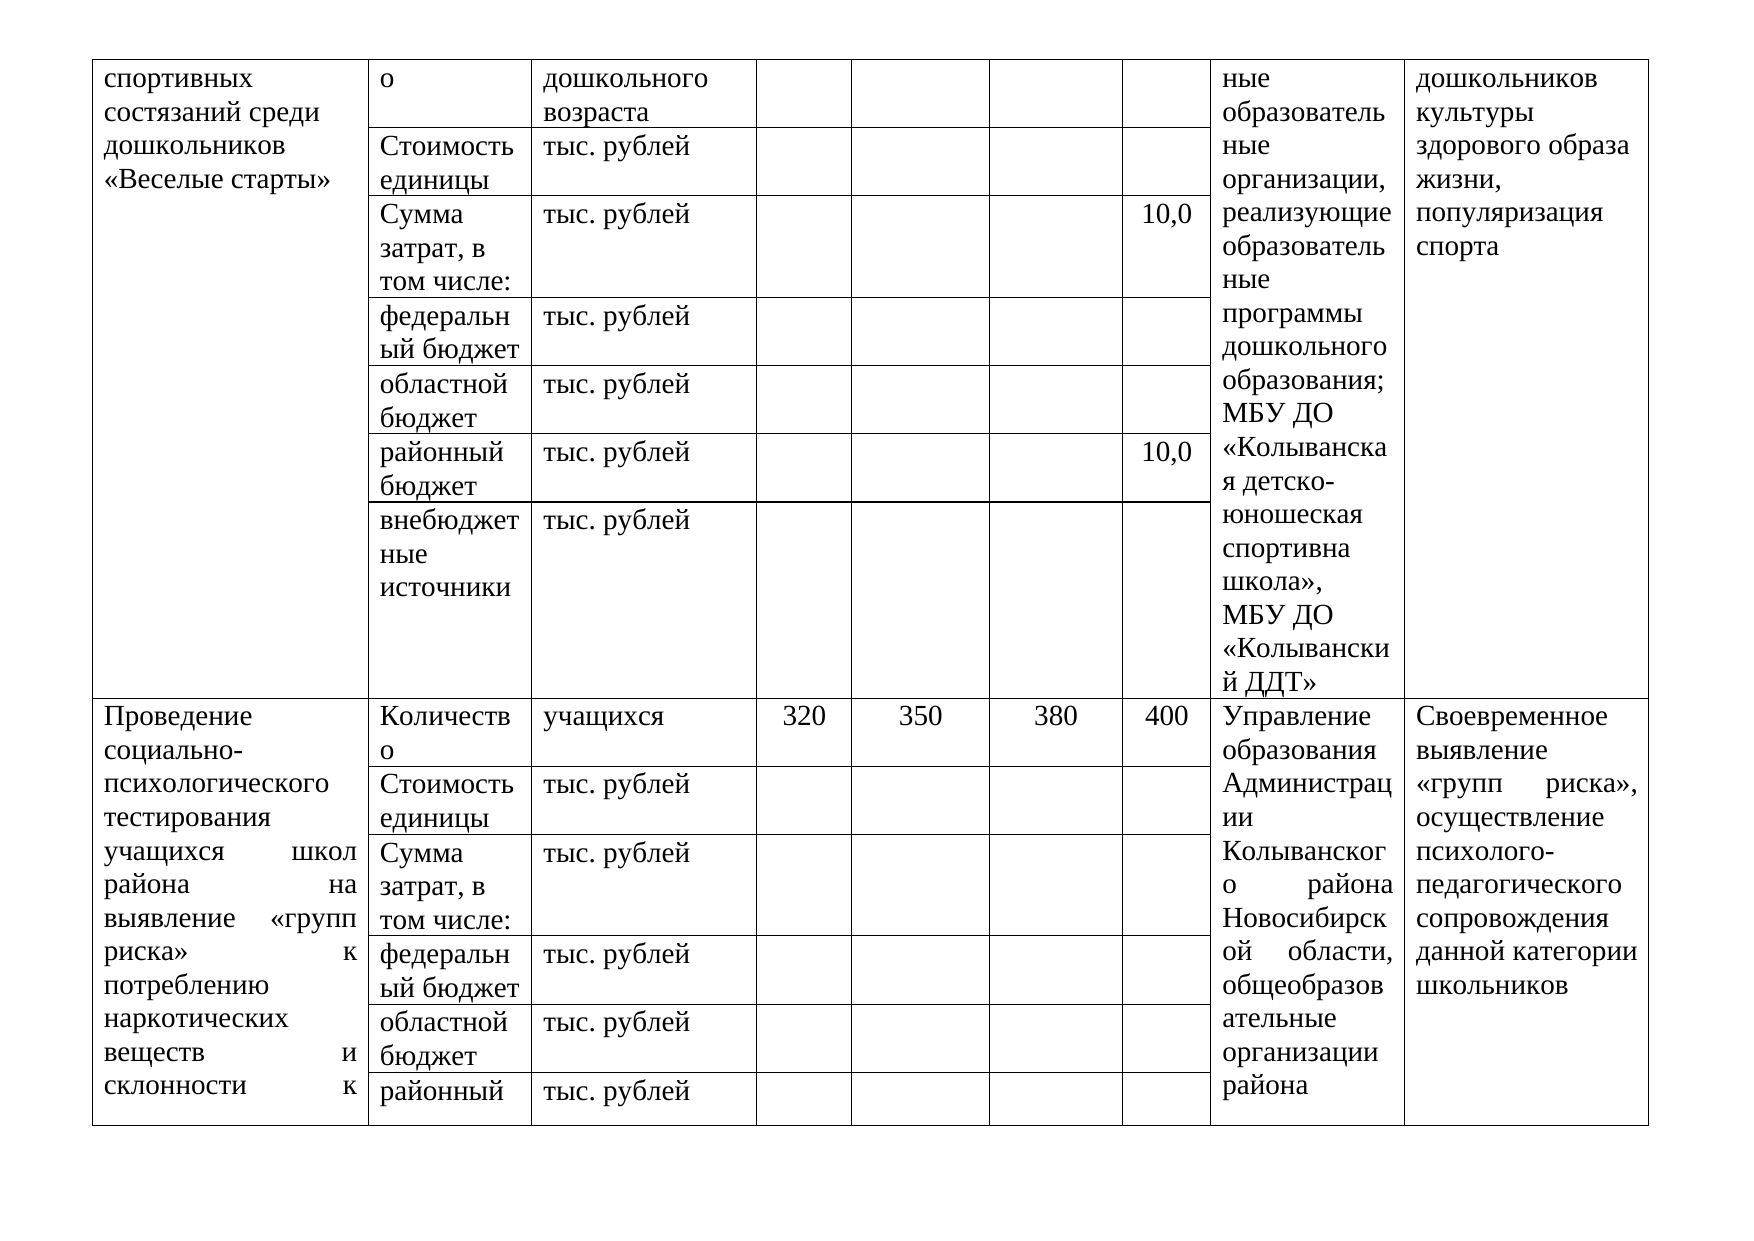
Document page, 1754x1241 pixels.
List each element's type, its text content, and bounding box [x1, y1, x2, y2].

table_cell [1211, 60, 1404, 697]
table_cell [852, 196, 989, 297]
table_cell [1123, 936, 1210, 1003]
table_cell [757, 767, 851, 834]
table_cell [852, 434, 989, 501]
table_cell [757, 1005, 851, 1072]
table_cell тыс. рублей [532, 434, 756, 501]
table_cell тыс. рублей [532, 936, 756, 1003]
table_cell 80 [1123, 60, 1210, 127]
table_cell Количество [369, 699, 531, 766]
table_cell тыс. рублей [532, 196, 756, 297]
table_cell [757, 128, 851, 195]
table_cell [990, 767, 1122, 834]
table_cell 350 [852, 699, 989, 766]
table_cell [532, 60, 756, 127]
table_cell [1123, 767, 1210, 834]
table_cell 320 [757, 699, 851, 766]
table_cell [990, 1005, 1122, 1072]
table_cell [990, 1073, 1122, 1125]
table_cell 380 [990, 699, 1122, 766]
table_cell районный бюджет [369, 434, 531, 501]
table_cell [1123, 1073, 1210, 1125]
table_cell [990, 835, 1122, 935]
table_cell [852, 1073, 989, 1125]
table_cell областной бюджет [369, 1005, 531, 1072]
table_cell [852, 936, 989, 1003]
table_cell [990, 196, 1122, 297]
table_cell тыс. рублей [532, 503, 756, 697]
table_cell Количество [369, 60, 531, 127]
table_cell тыс. рублей [532, 298, 756, 365]
table_cell [757, 503, 851, 697]
table_cell тыс. рублей [532, 128, 756, 195]
table_cell тыс. рублей [532, 1005, 756, 1072]
table_cell федеральный бюджет [369, 298, 531, 365]
table_cell Управление образования Администрации Колыванского района Новосибирской области, общеобразовательные организации района [1211, 699, 1404, 1125]
table_cell внебюджетные источники [369, 503, 531, 697]
table_cell [852, 503, 989, 697]
table_cell [757, 366, 851, 433]
table_cell тыс. рублей [532, 1073, 756, 1125]
table_cell [757, 196, 851, 297]
table_cell [1123, 503, 1210, 697]
table_cell [852, 366, 989, 433]
table_cell районный бюджет [369, 1073, 531, 1125]
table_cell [93, 60, 368, 697]
table_cell 65 [852, 60, 989, 127]
table_cell [852, 1005, 989, 1072]
table_cell [990, 366, 1122, 433]
table_cell тыс. рублей [532, 767, 756, 834]
table_cell [1123, 128, 1210, 195]
table_cell [990, 434, 1122, 501]
table_cell [852, 835, 989, 935]
table_cell [852, 767, 989, 834]
table_cell тыс. рублей [532, 835, 756, 935]
table_cell Сумма затрат, в том числе: [369, 835, 531, 935]
table_cell [852, 298, 989, 365]
table_cell [990, 128, 1122, 195]
table_cell [757, 835, 851, 935]
table_cell 400 [1123, 699, 1210, 766]
table_cell 10,0 [1123, 434, 1210, 501]
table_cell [1405, 60, 1648, 697]
table_cell Проведение социально-психологического тестирования учащихся школ района на выявление «групп риска» к потреблению наркотических веществ и склонности к суицидальному поведению [93, 699, 368, 1125]
table_cell Своевременное выявление «групп риска», осуществление психолого-педагогического сопровождения данной категории школьников [1405, 699, 1648, 1125]
table_cell [757, 936, 851, 1003]
table_cell 60 [757, 60, 851, 127]
table_cell [757, 434, 851, 501]
table_cell учащихся [532, 699, 756, 766]
table_cell [757, 1073, 851, 1125]
table_cell [990, 936, 1122, 1003]
table_cell 10,0 [1123, 196, 1210, 297]
table_cell Стоимость единицы [369, 767, 531, 834]
table_cell [757, 298, 851, 365]
table_cell [1123, 835, 1210, 935]
table_cell 70 [990, 60, 1122, 127]
table_cell [852, 128, 989, 195]
table_cell областной бюджет [369, 366, 531, 433]
table_cell Сумма затрат, в том числе: [369, 196, 531, 297]
table_cell [1123, 366, 1210, 433]
table_cell Стоимость единицы [369, 128, 531, 195]
table_cell федеральный бюджет [369, 936, 531, 1003]
table_cell [990, 298, 1122, 365]
table_cell [1123, 298, 1210, 365]
table_cell [1123, 1005, 1210, 1072]
table_cell [990, 503, 1122, 697]
table_cell тыс. рублей [532, 366, 756, 433]
